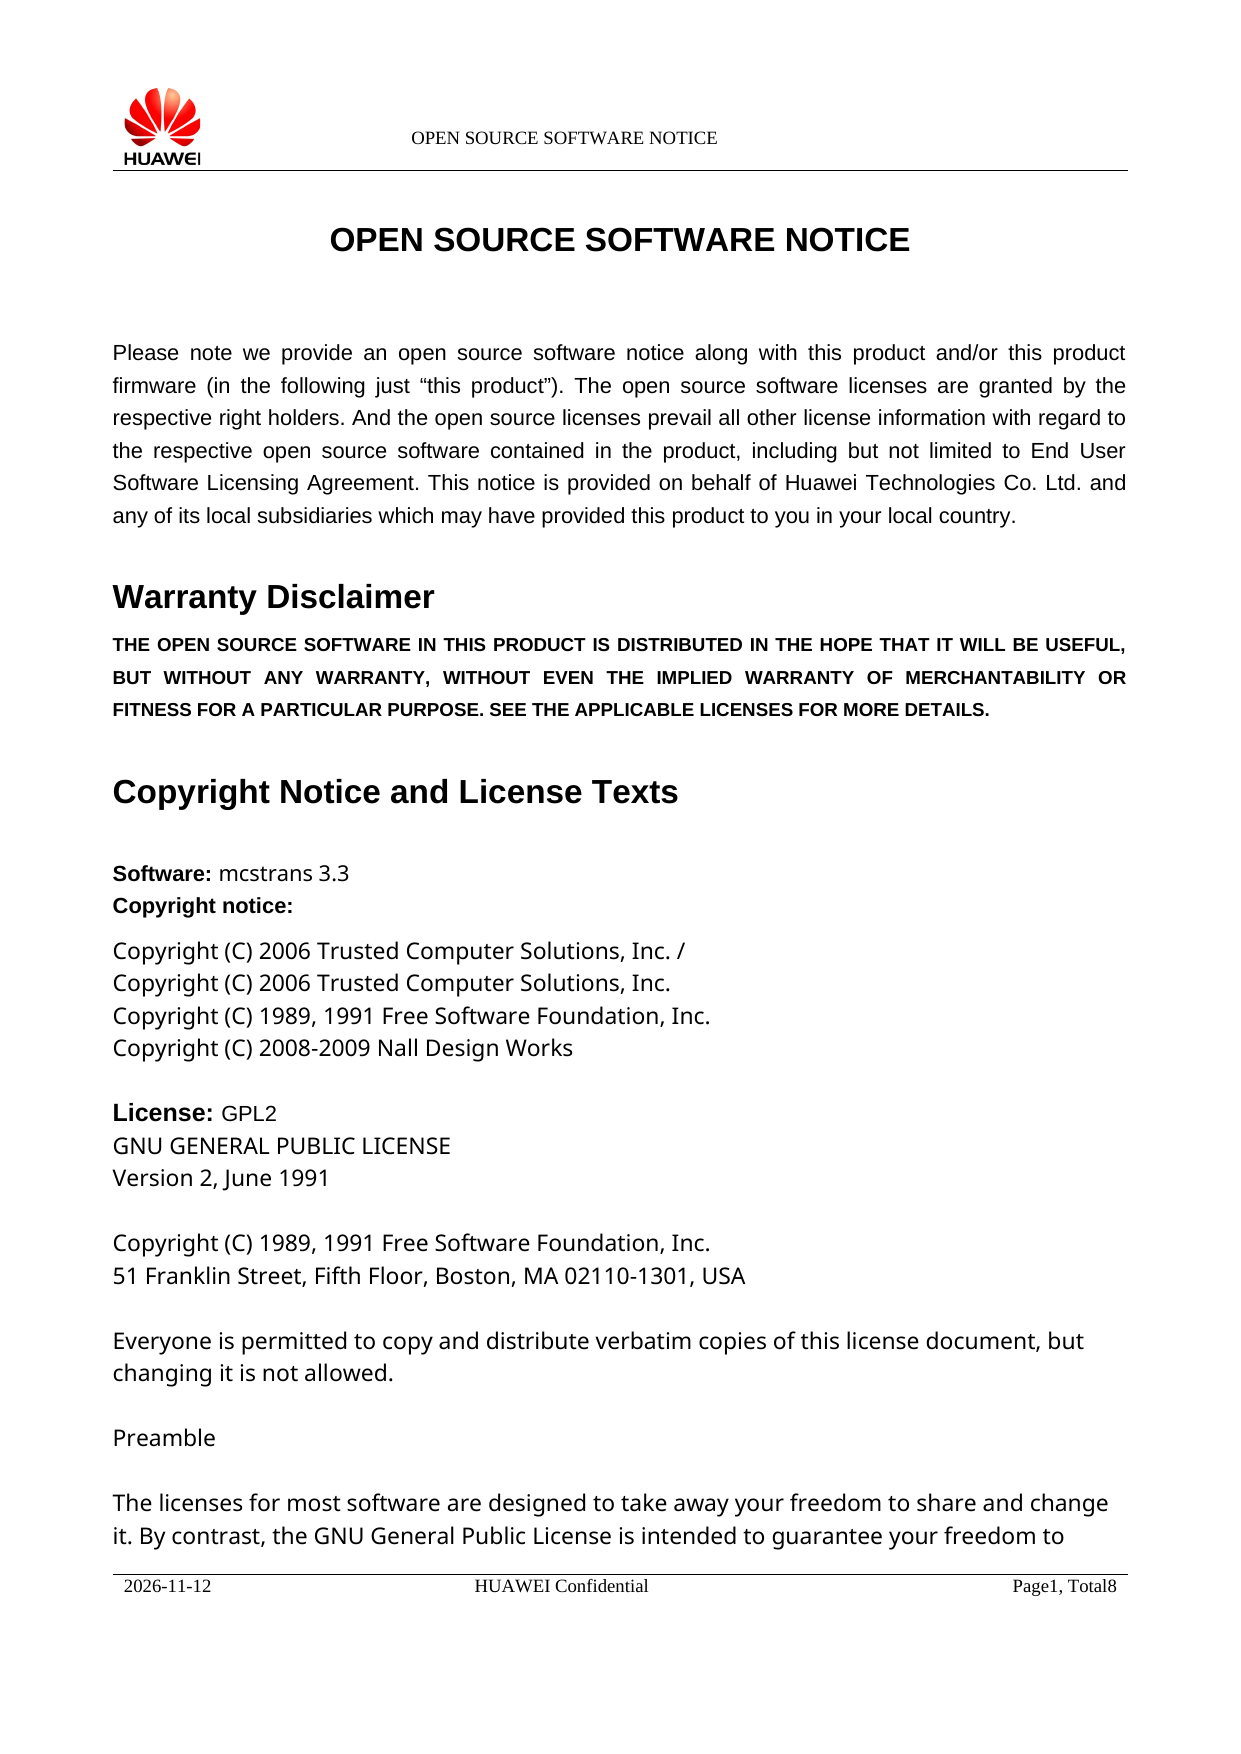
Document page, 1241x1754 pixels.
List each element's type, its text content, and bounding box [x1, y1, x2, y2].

text Warranty Disclaimer [112, 564, 1128, 629]
text Please note we provide an open source software notice along with this product and/or this product firmware (in the following just “this product”). The open source software licenses are granted by the respective right holders. And the open source licenses prevail all other license information with regard to the respective open source software contained in the product, including but not limited to End User Software Licensing Agreement. This notice is provided on behalf of Huawei Technologies Co. Ltd. and any of its local subsidiaries which may have provided this product to you in your local country. [112, 336, 1128, 531]
text Copyright notice: [112, 889, 1128, 921]
text The open source software in this product is distributed in the hope that it will be useful, but WITHOUT ANY WARRANTY, without even the implied warranty of MERCHANTABILITY or FITNESS FOR A PARTICULAR PURPOSE. See the applicable licenses for more details. [112, 629, 1128, 726]
text Version 2, June 1991 [112, 1161, 1128, 1194]
picture [124, 88, 201, 165]
text OPEN SOURCE SOFTWARE NOTICE [112, 206, 1128, 271]
text License: GPL2 [112, 1096, 1128, 1129]
text Copyright (C) 1989, 1991 Free Software Foundation, Inc. [112, 1226, 1128, 1259]
text Everyone is permitted to copy and distribute verbatim copies of this license document, but changing it is not allowed. [112, 1324, 1128, 1389]
text Copyright Notice and License Texts [112, 759, 1128, 824]
text Copyright (C) 2006 Trusted Computer Solutions, Inc. / Copyright (C) 2006 Trusted Computer Solutions, Inc. Copyright (C) 1989, 1991 Free Software Foundation, Inc. Copyright (C) 2008-2009 Nall Design Works [112, 934, 1128, 1096]
text Preamble [112, 1421, 1128, 1454]
title Software: mcstrans 3.3 [112, 856, 1128, 889]
text 51 Franklin Street, Fifth Floor, Boston, MA 02110-1301, USA [112, 1259, 1128, 1291]
text GNU GENERAL PUBLIC LICENSE [112, 1129, 1128, 1161]
